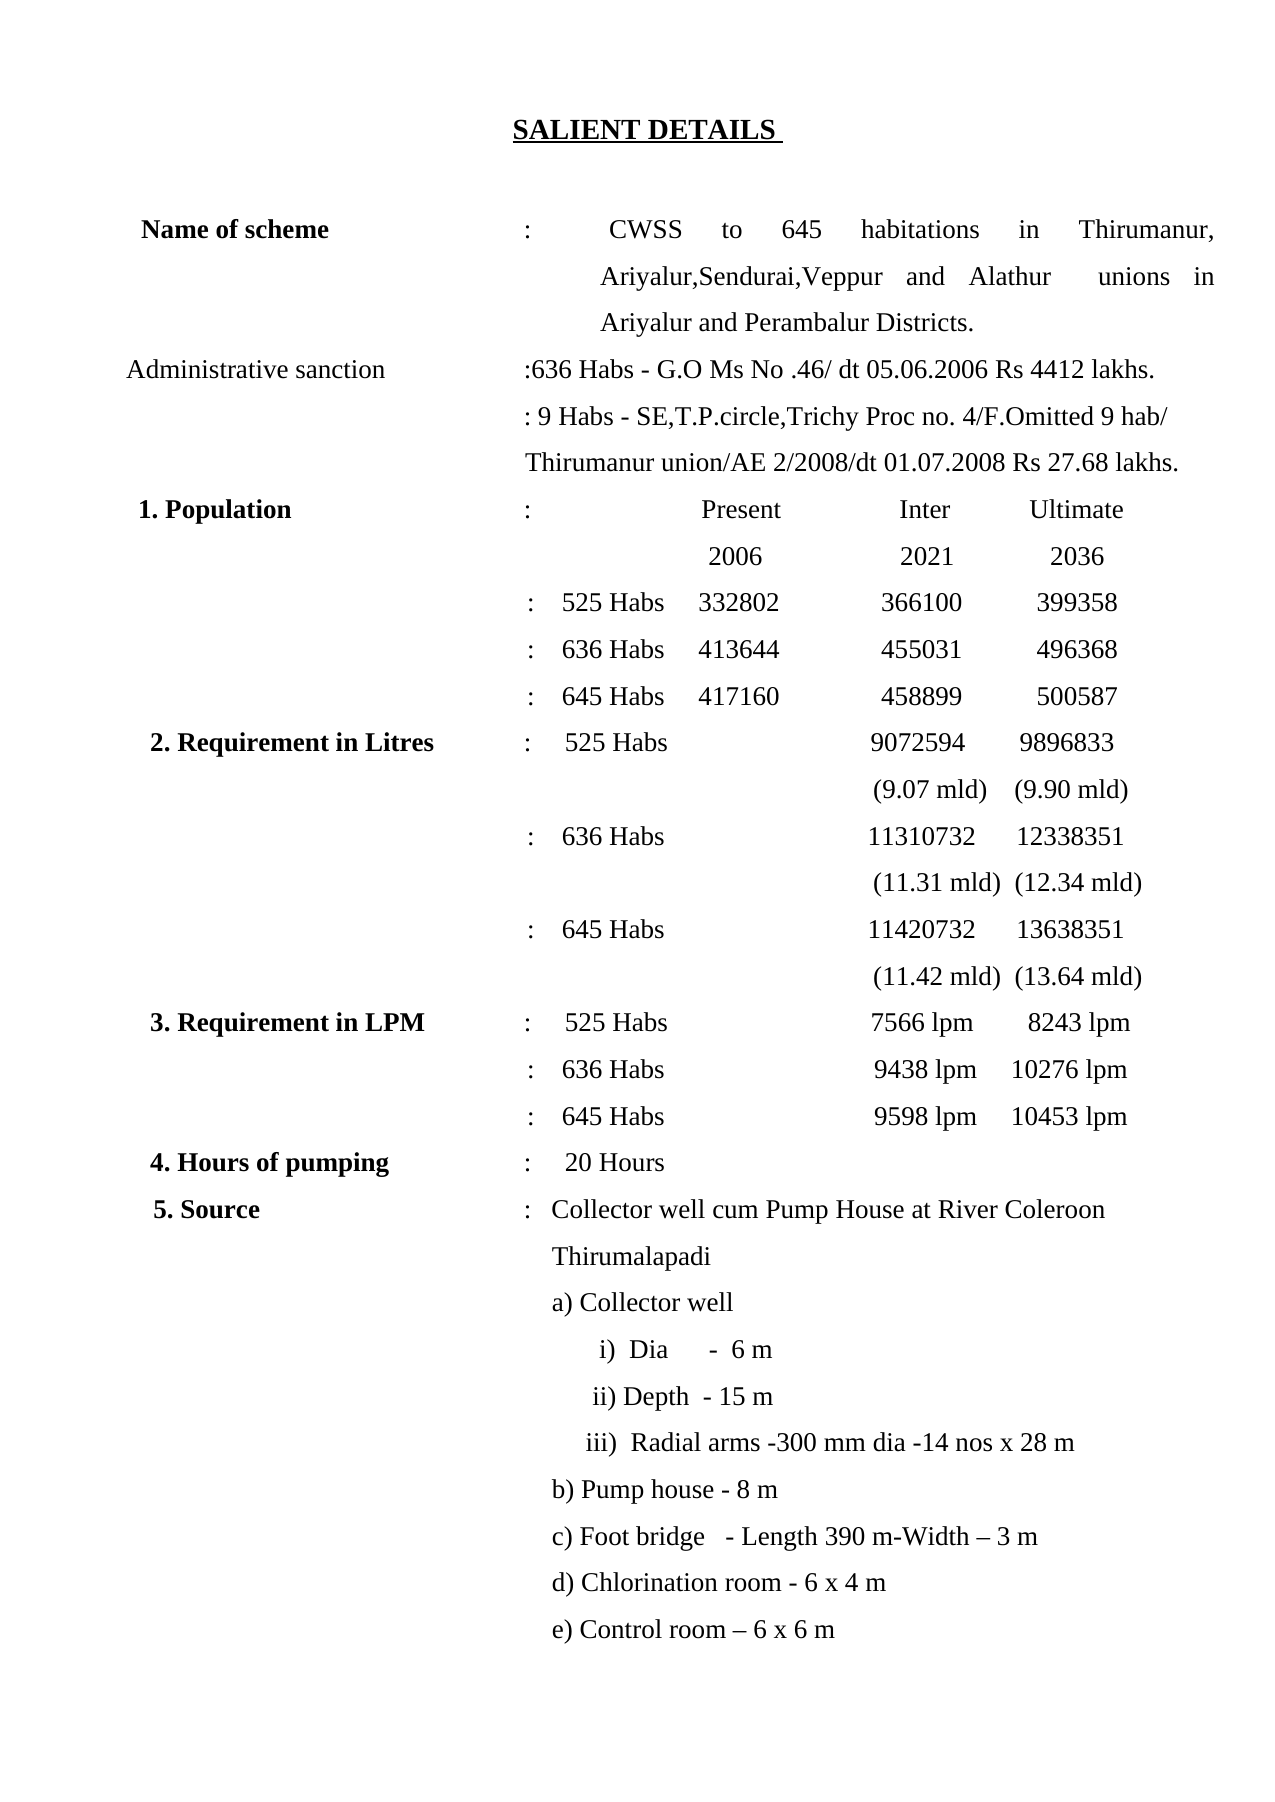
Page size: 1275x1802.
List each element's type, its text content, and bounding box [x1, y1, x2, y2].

text 2006 2021 2036 [189, 540, 1215, 571]
text Administrative sanction :636 Habs - G.O Ms No .46/ dt 05.06.2006 Rs 4412 lakhs. [94, 353, 1215, 384]
text iii) Radial arms -300 mm dia -14 nos x 28 m [112, 1426, 1215, 1458]
text d) Chlorination room - 6 x 4 m [112, 1566, 1215, 1598]
text SALIENT DETAILS [187, 112, 1215, 146]
text e) Control room – 6 x 6 m [112, 1613, 1215, 1644]
text 5. Source : Collector well cum Pump House at River Coleroon [112, 1193, 1215, 1224]
text : 525 Habs 332802 366100 399358 [189, 586, 1215, 618]
text 2. Requirement in Litres : 525 Habs 9072594 9896833 [150, 726, 1215, 758]
text Thirumalapadi [112, 1240, 1215, 1271]
text c) Foot bridge - Length 390 m-Width – 3 m [112, 1520, 1215, 1551]
text : 645 Habs 11420732 13638351 [189, 913, 1215, 944]
text : 645 Habs 9598 lpm 10453 lpm [189, 1100, 1215, 1131]
text b) Pump house - 8 m [112, 1473, 1215, 1504]
text ii) Depth - 15 m [112, 1380, 1215, 1411]
text (11.42 mld) (13.64 mld) [150, 960, 1215, 991]
text : 636 Habs 9438 lpm 10276 lpm [189, 1053, 1215, 1084]
text : 636 Habs 413644 455031 496368 [189, 633, 1215, 664]
text 4. Hours of pumping : 20 Hours [150, 1146, 1215, 1178]
text : 636 Habs 11310732 12338351 [189, 820, 1215, 851]
text Name of scheme : CWSS to 645 habitations in Thirumanur, Ariyalur,Sendurai,Veppur and Alathur unions in Ariyalur and Perambalur Districts. [94, 213, 1215, 338]
text : 9 Habs - SE,T.P.circle,Trichy Proc no. 4/F.Omitted 9 hab/ Thirumanur union/AE 2/2008/dt 01.07.2008 Rs 27.68 lakhs. [131, 400, 1215, 478]
text : 645 Habs 417160 458899 500587 [189, 680, 1215, 711]
text 1. Population : Present Inter Ultimate [131, 493, 1215, 524]
text (9.07 mld) (9.90 mld) [150, 773, 1215, 804]
text (11.31 mld) (12.34 mld) [150, 866, 1215, 898]
text 3. Requirement in LPM : 525 Habs 7566 lpm 8243 lpm [150, 1006, 1215, 1038]
text i) Dia - 6 m [112, 1333, 1215, 1364]
text a) Collector well [112, 1286, 1215, 1318]
